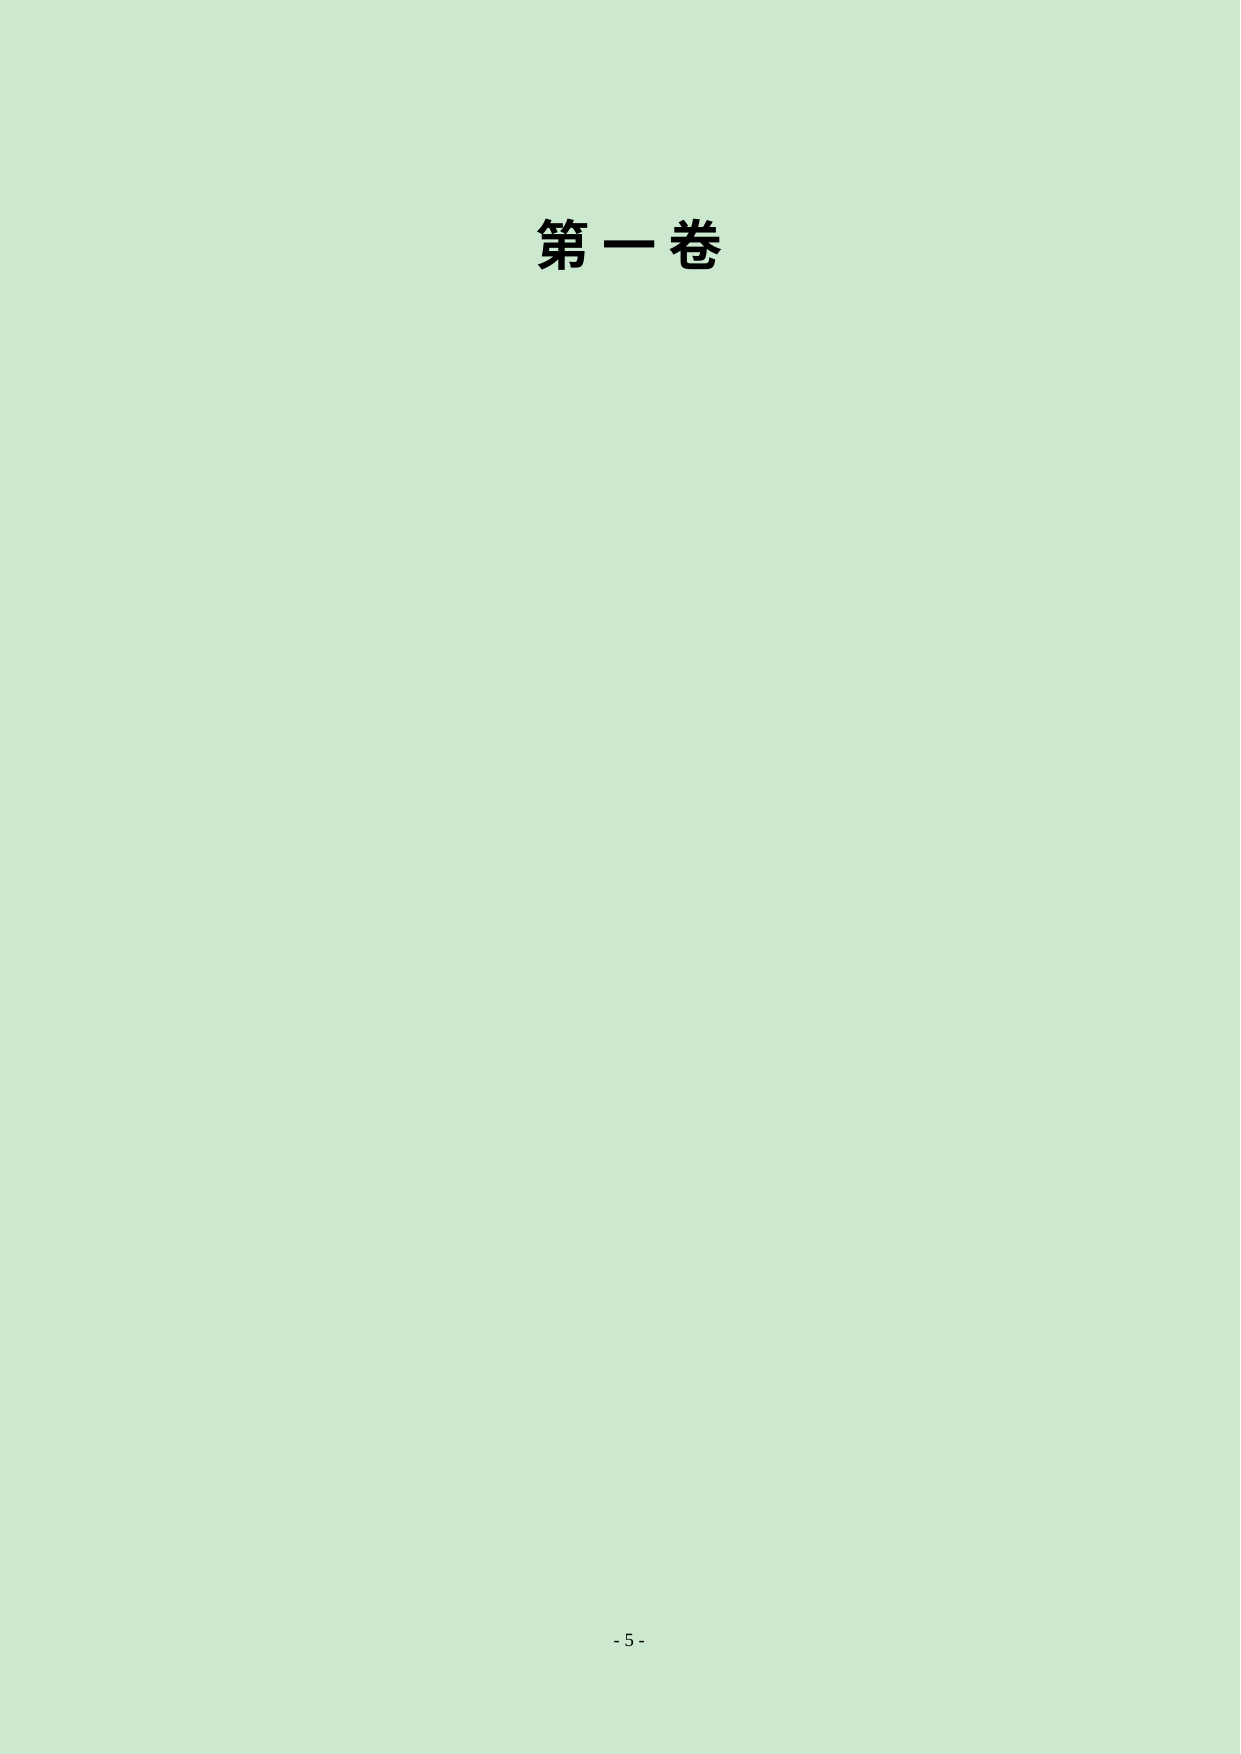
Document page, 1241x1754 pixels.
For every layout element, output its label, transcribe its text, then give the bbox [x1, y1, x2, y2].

subtitle 第 一 卷 [136, 193, 1122, 291]
